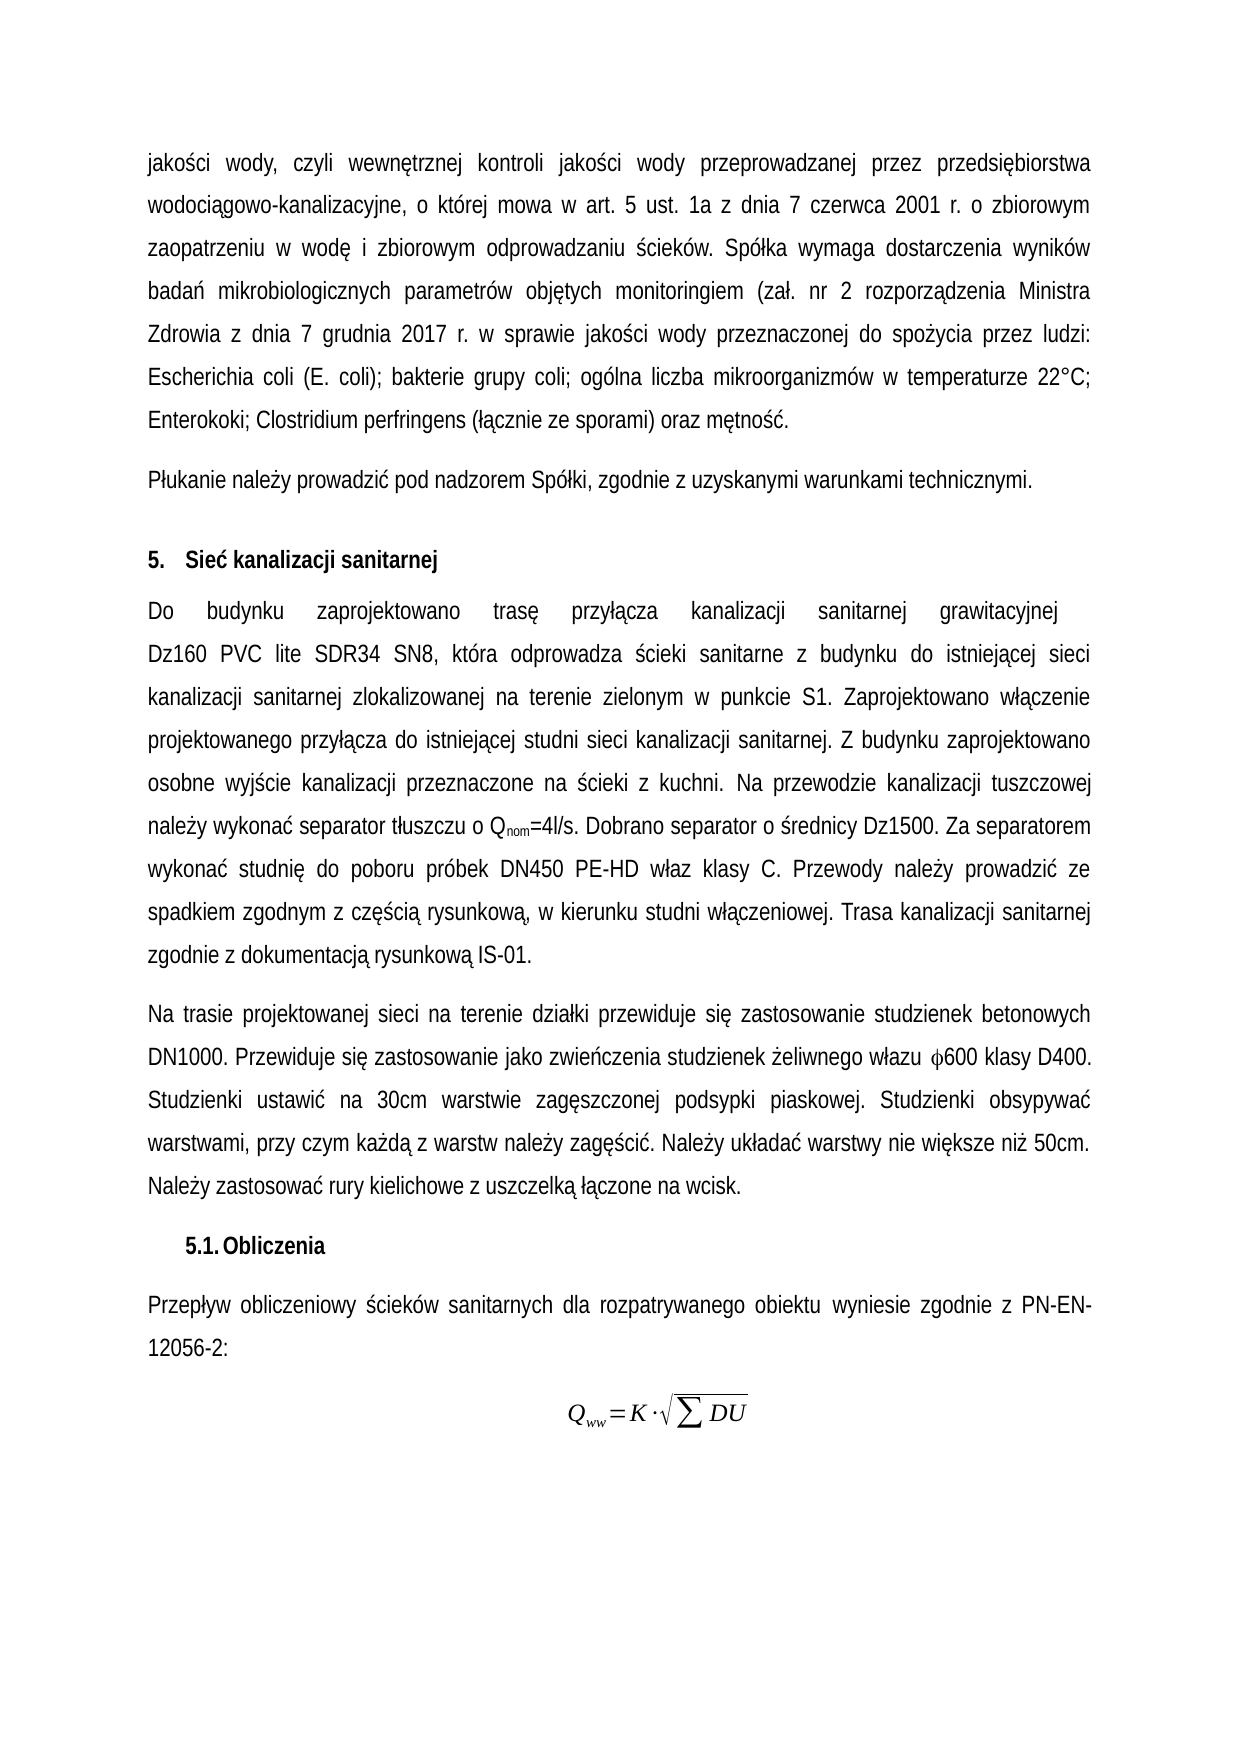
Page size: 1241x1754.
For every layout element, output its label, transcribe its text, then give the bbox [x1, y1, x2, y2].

text Przepływ obliczeniowy ścieków sanitarnych dla rozpatrywanego obiektu wyniesie zgodnie z PN-EN-12056-2: [148, 1290, 1093, 1362]
text Płukanie należy prowadzić pod nadzorem Spółki, zgodnie z uzyskanymi warunkami technicznymi. [148, 465, 1093, 493]
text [148, 148, 1093, 434]
subtitle Sieć kanalizacji sanitarnej [148, 545, 1093, 574]
text Na trasie projektowanej sieci na terenie działki przewiduje się zastosowanie studzienek betonowych DN1000. Przewiduje się zastosowanie jako zwieńczenia studzienek żeliwnego włazu 600 klasy D400. Studzienki ustawić na 30cm warstwie zagęszczonej podsypki piaskowej. Studzienki obsypywać warstwami, przy czym każdą z warstw należy zagęścić. Należy układać warstwy nie większe niż 50cm. Należy zastosować rury kielichowe z uszczelką łączone na wcisk. [148, 999, 1093, 1200]
list Obliczenia [185, 1231, 1093, 1259]
text Do budynku zaprojektowano trasę przyłącza kanalizacji sanitarnej grawitacyjnej Dz160 PVC lite SDR34 SN8, która odprowadza ścieki sanitarne z budynku do istniejącej sieci kanalizacji sanitarnej zlokalizowanej na terenie zielonym w punkcie S1. Zaprojektowano włączenie projektowanego przyłącza do istniejącej studni sieci kanalizacji sanitarnej. Z budynku zaprojektowano osobne wyjście kanalizacji przeznaczone na ścieki z kuchni. Na przewodzie kanalizacji tuszczowej należy wykonać separator tłuszczu o Qnom=4l/s. Dobrano separator o średnicy Dz1500. Za separatorem wykonać studnię do poboru próbek DN450 PE-HD właz klasy C. Przewody należy prowadzić ze spadkiem zgodnym z częścią rysunkową, w kierunku studni włączeniowej. Trasa kanalizacji sanitarnej zgodnie z dokumentacją rysunkową IS-01. [148, 596, 1093, 968]
